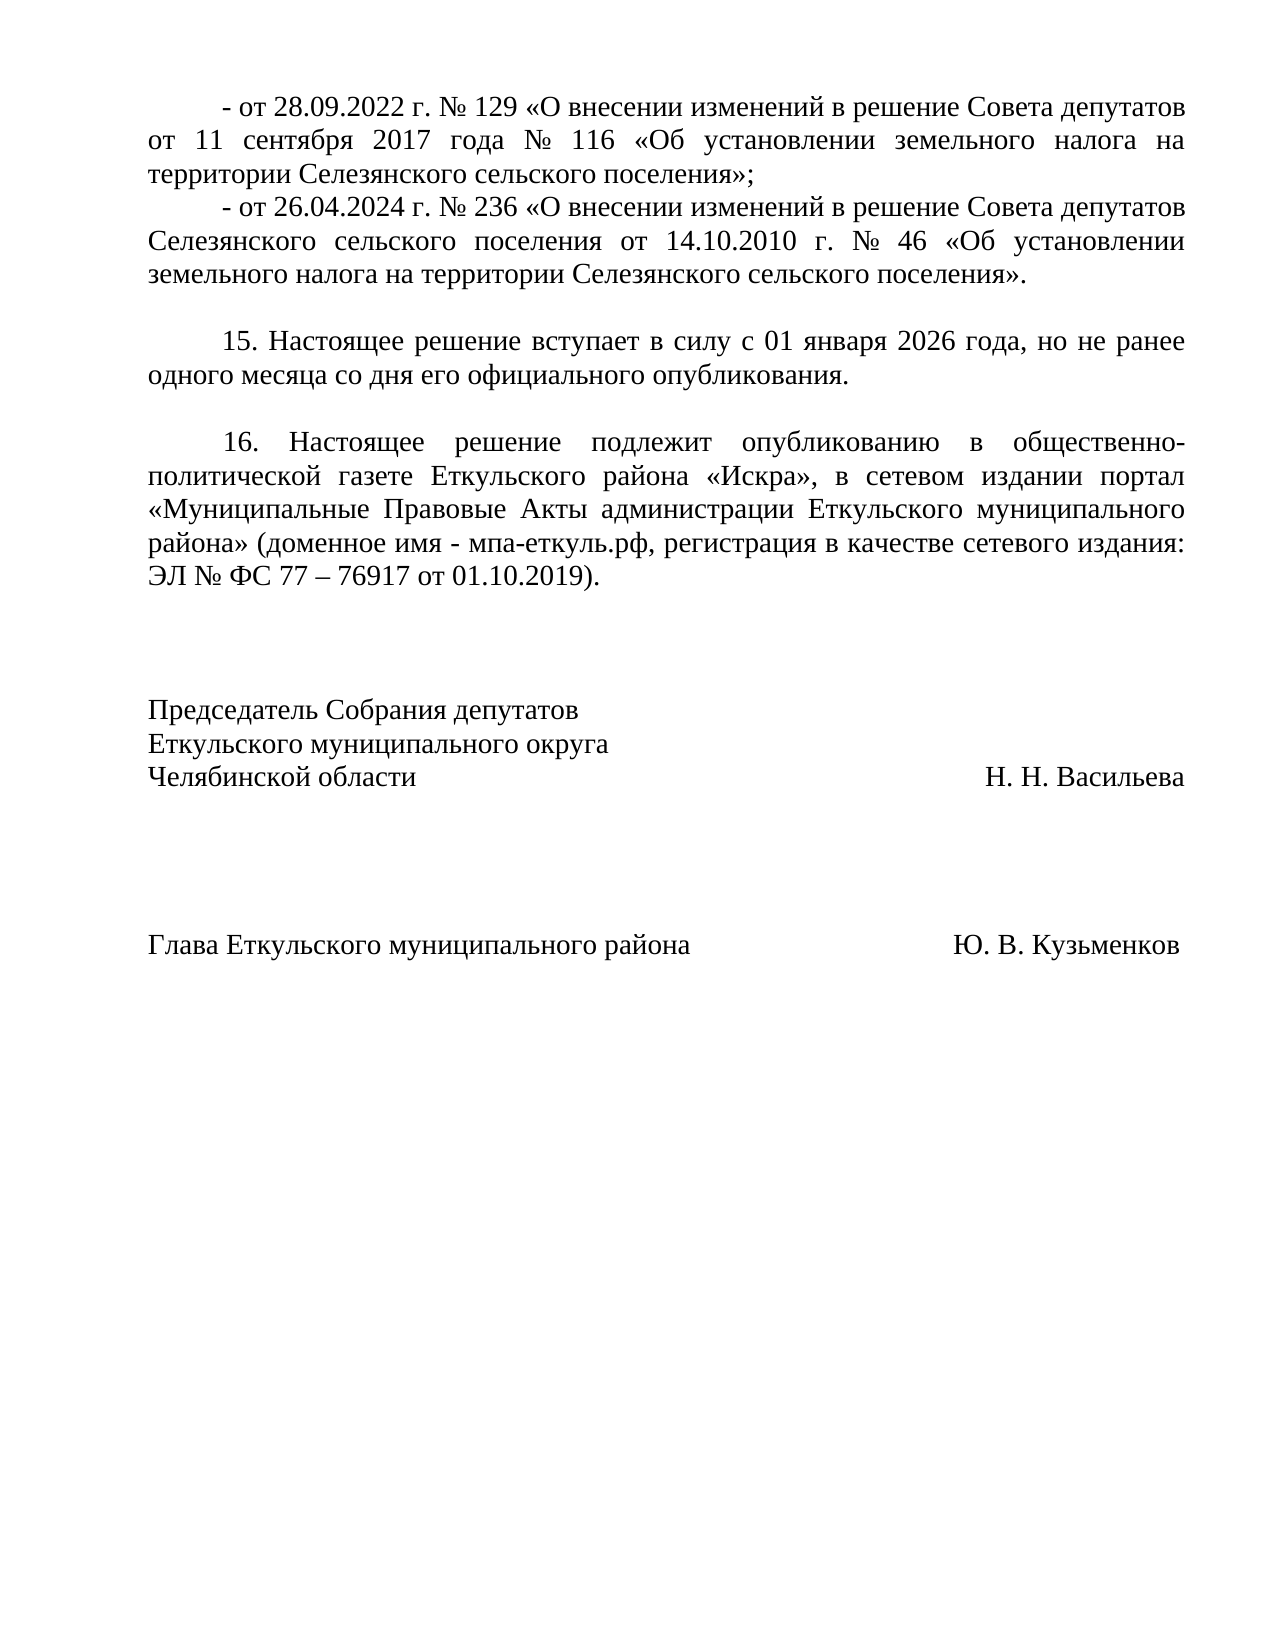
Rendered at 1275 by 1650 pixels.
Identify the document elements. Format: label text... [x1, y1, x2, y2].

text - от 28.09.2022 г. № 129 «О внесении изменений в решение Совета депутатов от 11 сентября 2017 года № 116 «Об установлении земельного налога на территории Селезянского сельского поселения»; [148, 89, 1186, 189]
text Глава Еткульского муниципального района Ю. В. Кузьменков [148, 927, 1186, 961]
text Председатель Собрания депутатов [148, 692, 1186, 726]
text - от 26.04.2024 г. № 236 «О внесении изменений в решение Совета депутатов Селезянского сельского поселения от 14.10.2010 г. № 46 «Об установлении земельного налога на территории Селезянского сельского поселения». [148, 189, 1186, 290]
text Еткульского муниципального округа [148, 726, 1186, 759]
text 16. Настоящее решение подлежит опубликованию в общественно-политической газете Еткульского района «Искра», в сетевом издании портал «Муниципальные Правовые Акты администрации Еткульского муниципального района» (доменное имя - мпа-еткуль.рф, регистрация в качестве сетевого издания: ЭЛ № ФС 77 – 76917 от 01.10.2019). [148, 424, 1186, 592]
text Челябинской области Н. Н. Васильева [148, 759, 1186, 793]
text 15. Настоящее решение вступает в силу с 01 января 2026 года, но не ранее одного месяца со дня его официального опубликования. [148, 323, 1186, 391]
